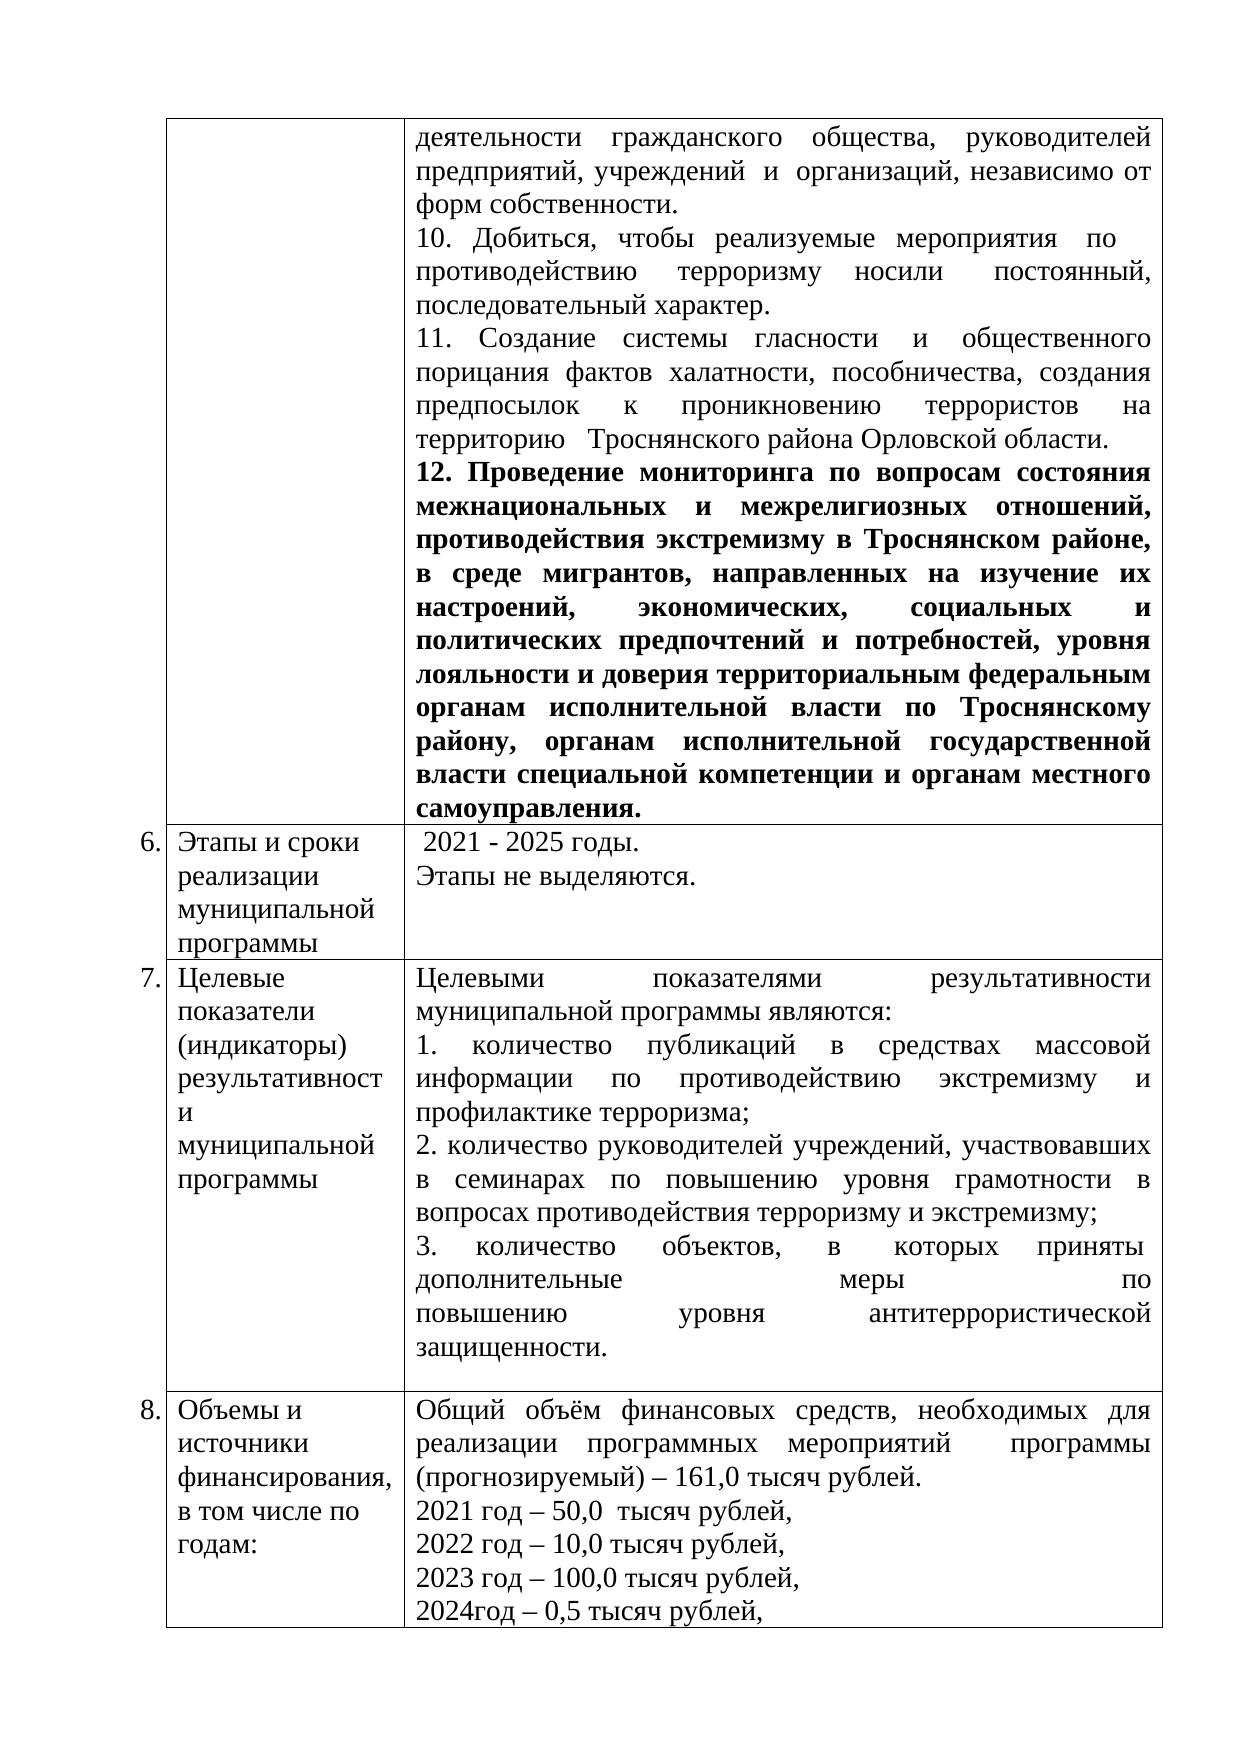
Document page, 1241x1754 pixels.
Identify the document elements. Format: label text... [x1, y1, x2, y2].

table_cell Этапы и сроки реализации муниципальной программы [167, 825, 404, 959]
table_cell Целевые показатели (индикаторы) результативности муниципальной программы [167, 960, 404, 1391]
table_cell Целевыми показателями результативности муниципальной программы являются: 1. количество публикаций в средствах массовой информации по противодействию экстремизму и профилактике терроризма; 2. количество руководителей учреждений, участвовавших в семинарах по повышению уровня грамотности в вопросах противодействия терроризму и экстремизму; 3. количество объектов, в которых приняты дополнительные меры по повышению уровня антитеррористической защищенности. [405, 960, 1162, 1391]
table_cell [167, 1392, 404, 1627]
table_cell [405, 1392, 1162, 1627]
table_cell 2021 - 2025 годы. Этапы не выделяются. [405, 825, 1162, 959]
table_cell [405, 119, 1162, 823]
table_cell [167, 119, 404, 823]
